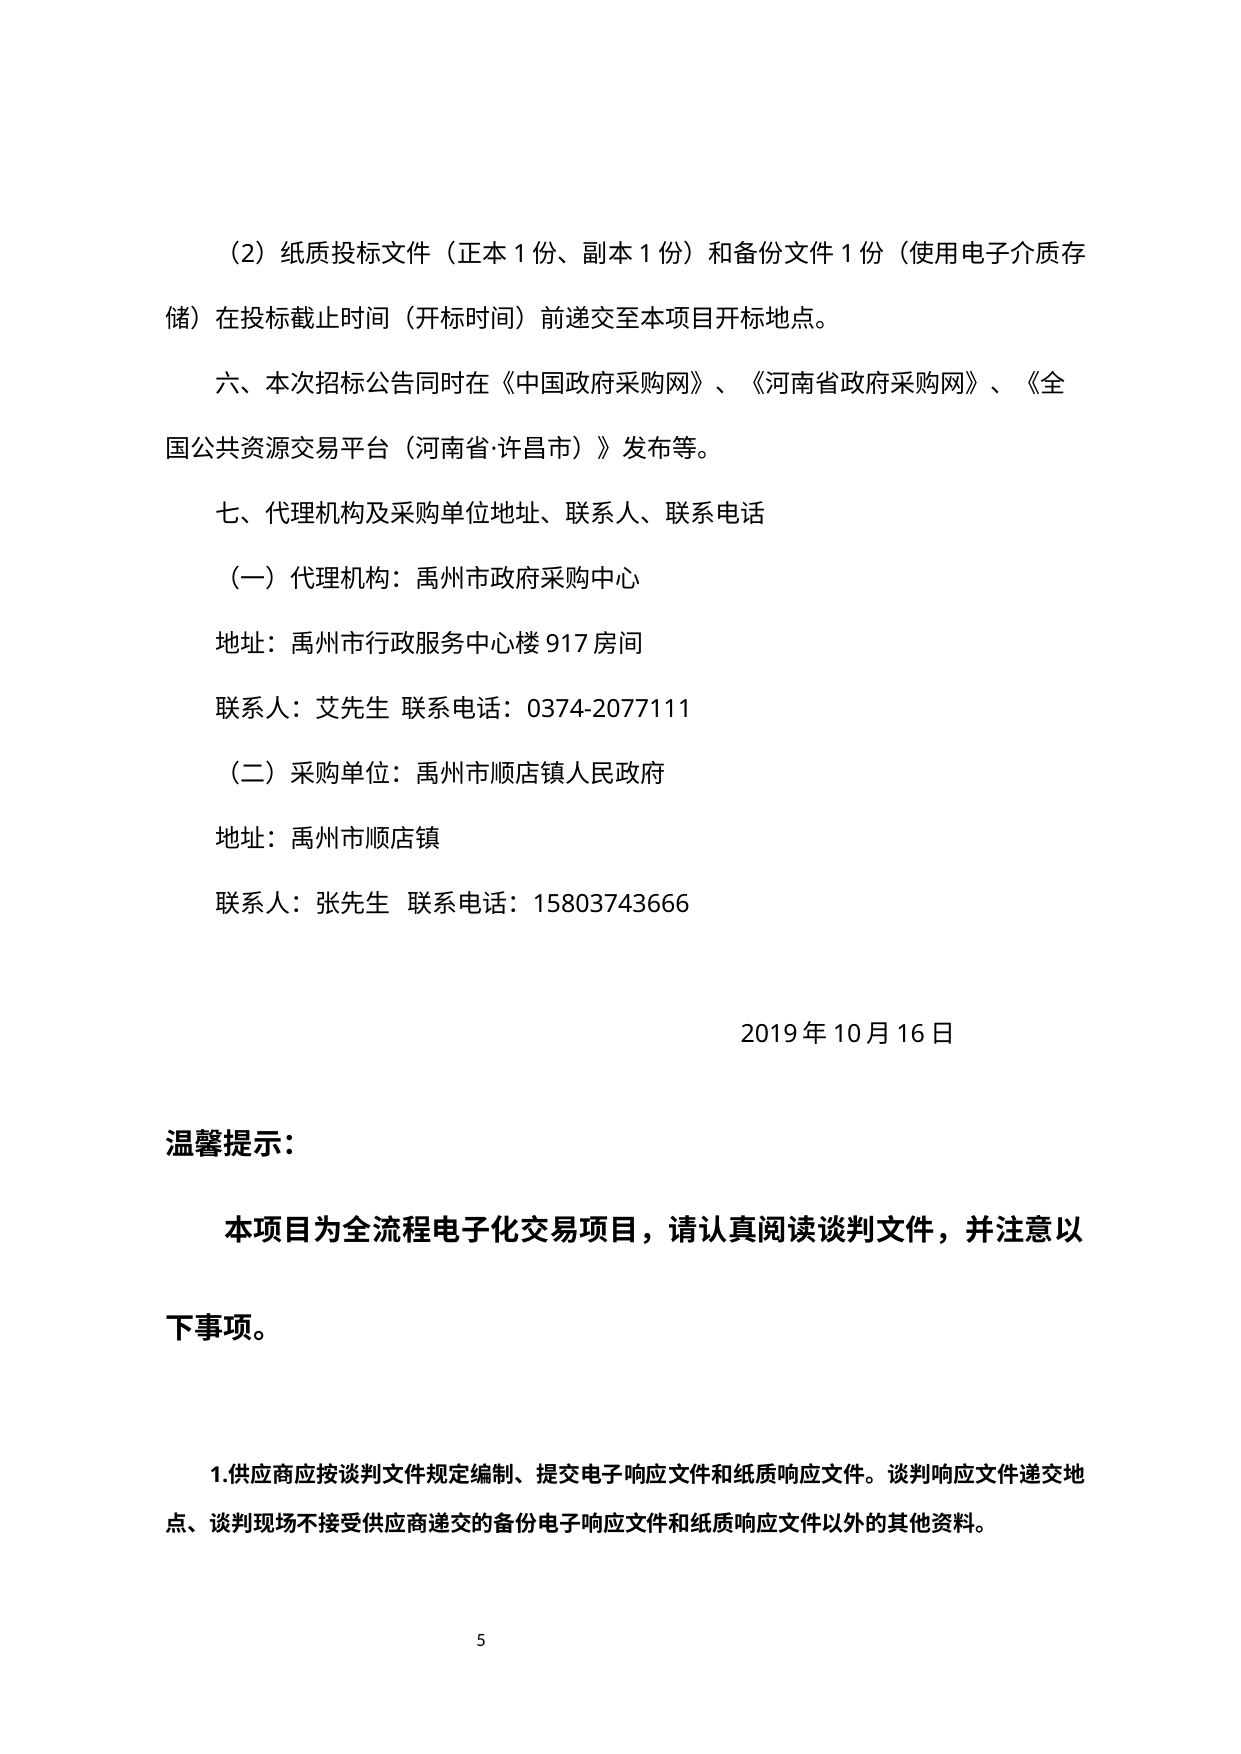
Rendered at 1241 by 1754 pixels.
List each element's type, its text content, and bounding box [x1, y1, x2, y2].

text 本项目为全流程电子化交易项目，请认真阅读谈判文件，并注意以下事项。 [165, 1195, 1087, 1358]
text 联系人：张先生 联系电话：15803743666 [165, 869, 1087, 934]
text （二）采购单位：禹州市顺店镇人民政府 [165, 739, 1087, 804]
text 联系人：艾先生 联系电话：0374-2077111 [165, 674, 1087, 739]
text 2019年10月16日 [165, 999, 1087, 1064]
text 地址：禹州市顺店镇 [165, 804, 1087, 869]
text 六、本次招标公告同时在《中国政府采购网》、《河南省政府采购网》、《全国公共资源交易平台（河南省·许昌市）》发布等。 [165, 349, 1087, 479]
text 地址：禹州市行政服务中心楼917房间 [165, 609, 1087, 674]
text （一）代理机构：禹州市政府采购中心 [165, 544, 1087, 609]
text 七、代理机构及采购单位地址、联系人、联系电话 [165, 479, 1087, 544]
text （2）纸质投标文件（正本1份、副本1份）和备份文件1份（使用电子介质存储）在投标截止时间（开标时间）前递交至本项目开标地点。 [165, 219, 1087, 349]
text 温馨提示： [165, 1109, 1087, 1174]
text 1.供应商应按谈判文件规定编制、提交电子响应文件和纸质响应文件。谈判响应文件递交地点、谈判现场不接受供应商递交的备份电子响应文件和纸质响应文件以外的其他资料。 [165, 1457, 1087, 1538]
